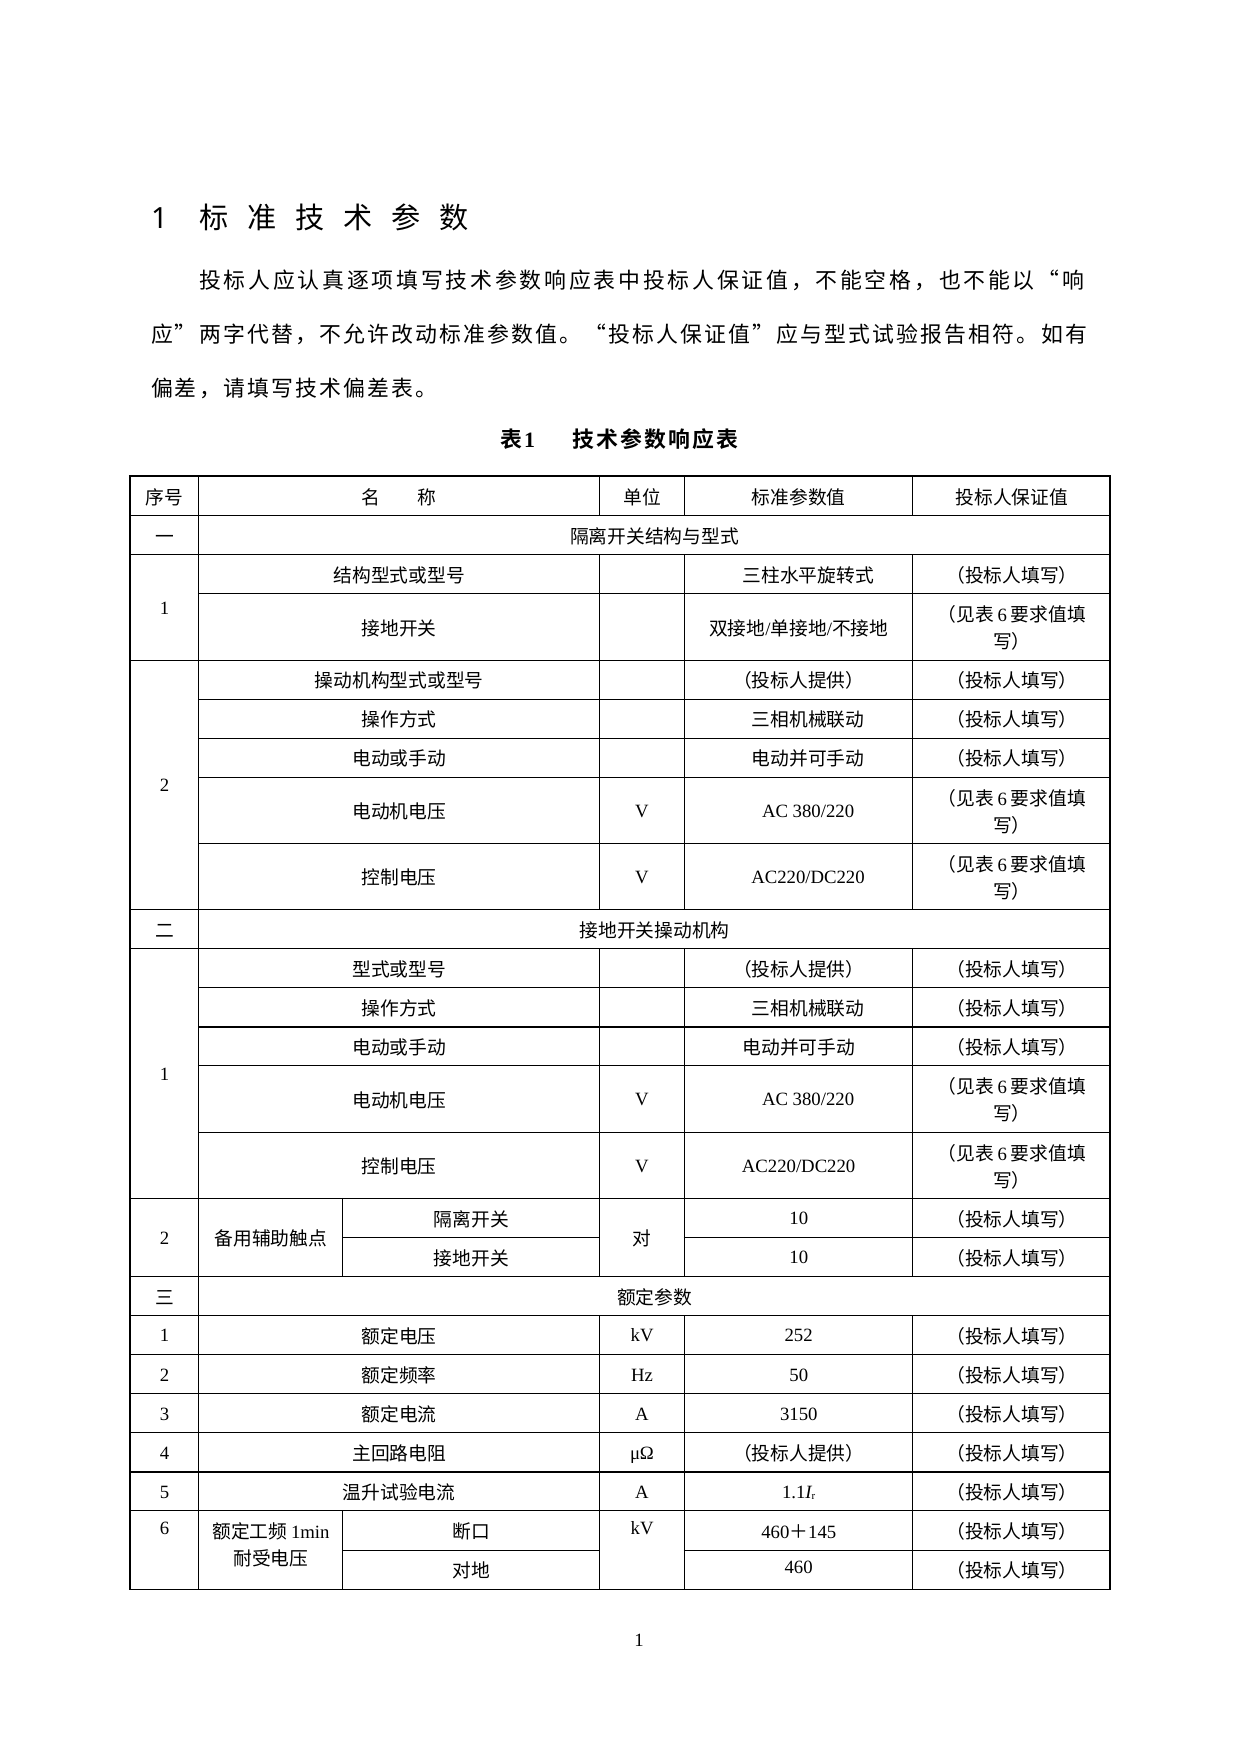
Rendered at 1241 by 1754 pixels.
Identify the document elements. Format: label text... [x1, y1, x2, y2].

table_cell 5 [131, 1473, 198, 1510]
table_cell （投标人填写） [913, 949, 1109, 987]
table_cell 额定参数 [199, 1277, 1109, 1315]
table_header 标准参数值 [685, 477, 912, 515]
table_cell μΩ [600, 1433, 684, 1471]
table_cell 隔离开关 [343, 1199, 599, 1237]
table_cell 操作方式 [199, 988, 599, 1026]
table_cell 460 [685, 1551, 912, 1588]
table_cell 3 [131, 1394, 198, 1432]
table_cell AC220/DC220 [685, 1133, 912, 1198]
table_cell 操作方式 [199, 700, 599, 738]
table_cell （投标人填写） [913, 1433, 1109, 1471]
table_cell 3150 [685, 1394, 912, 1432]
table_header 名 称 [199, 477, 599, 515]
table_cell （投标人填写） [913, 1316, 1109, 1354]
table_cell [600, 555, 684, 593]
table_cell [600, 661, 684, 698]
table_cell （投标人填写） [913, 1511, 1109, 1549]
table_cell （见表6要求值填写） [913, 778, 1109, 843]
table_cell （投标人填写） [913, 988, 1109, 1026]
table_cell 型式或型号 [199, 949, 599, 987]
list 技术参数响应表 [151, 417, 1089, 459]
table_cell A [600, 1473, 684, 1510]
table_cell 一 [131, 516, 198, 554]
table_cell （投标人提供） [685, 1433, 912, 1471]
table_cell 2 [131, 1199, 198, 1276]
table_cell 2 [131, 1355, 198, 1393]
table_cell （投标人提供） [685, 661, 912, 698]
table_cell 电动并可手动 [685, 1028, 912, 1065]
table_cell （投标人提供） [685, 949, 912, 987]
table_cell 10 [685, 1199, 912, 1237]
table_cell kV [600, 1316, 684, 1354]
table_cell 对 [600, 1199, 684, 1276]
table_cell 备用辅助触点 [199, 1199, 342, 1276]
table_cell V [600, 844, 684, 909]
table_cell （见表6要求值填写） [913, 594, 1109, 659]
table_cell V [600, 778, 684, 843]
table_cell 252 [685, 1316, 912, 1354]
table_header 序号 [131, 477, 198, 515]
table_cell 电动或手动 [199, 1028, 599, 1065]
table_cell [600, 700, 684, 738]
table_cell 结构型式或型号 [199, 555, 599, 593]
table_cell 4 [131, 1433, 198, 1471]
table_header 单位 [600, 477, 684, 515]
table_cell 断口 [343, 1511, 599, 1549]
table_cell [600, 988, 684, 1026]
table_cell 电动并可手动 [685, 739, 912, 777]
table_cell 双接地/单接地/不接地 [685, 594, 912, 659]
table_cell 额定电流 [199, 1394, 599, 1432]
table_cell （投标人填写） [913, 1355, 1109, 1393]
table_cell 温升试验电流 [199, 1473, 599, 1510]
table_cell 对地 [343, 1551, 599, 1588]
table_header 投标人保证值 [913, 477, 1109, 515]
table_cell 接地开关 [199, 594, 599, 659]
table_cell V [600, 1133, 684, 1198]
table_cell [600, 1028, 684, 1065]
table_cell 2 [131, 661, 198, 909]
subtitle 1 标准技术参数 [151, 175, 1089, 258]
table_cell V [600, 1066, 684, 1132]
table_cell 接地开关操动机构 [199, 910, 1109, 948]
table_cell 二 [131, 910, 198, 948]
table_cell 三 [131, 1277, 198, 1315]
table_cell 额定频率 [199, 1355, 599, 1393]
table_cell 控制电压 [199, 1133, 599, 1198]
table_cell 三相机械联动 [685, 988, 912, 1026]
table_cell （投标人填写） [913, 555, 1109, 593]
table_cell 主回路电阻 [199, 1433, 599, 1471]
table_cell 460＋145 [685, 1511, 912, 1549]
table_cell （投标人填写） [913, 1394, 1109, 1432]
table_cell （投标人填写） [913, 661, 1109, 698]
table_cell 1.1Ir [685, 1473, 912, 1510]
table_cell 隔离开关结构与型式 [199, 516, 1109, 554]
table_cell （投标人填写） [913, 739, 1109, 777]
table_cell 额定工频1min耐受电压 [199, 1511, 342, 1588]
table_cell （投标人填写） [913, 1238, 1109, 1276]
table_cell （投标人填写） [913, 700, 1109, 738]
table_cell 电动机电压 [199, 1066, 599, 1132]
table_cell 接地开关 [343, 1238, 599, 1276]
table_cell 电动或手动 [199, 739, 599, 777]
table_cell （见表6要求值填写） [913, 844, 1109, 909]
text 投标人应认真逐项填写技术参数响应表中投标人保证值，不能空格，也不能以“响应”两字代替，不允许改动标准参数值。“投标人保证值”应与型式试验报告相符。如有偏差，请填写技术偏差表。 [151, 258, 1089, 408]
table_cell kV [600, 1511, 684, 1588]
table_cell 三柱水平旋转式 [685, 555, 912, 593]
table_cell 10 [685, 1238, 912, 1276]
table_cell 操动机构型式或型号 [199, 661, 599, 698]
table_cell Hz [600, 1355, 684, 1393]
table_cell 50 [685, 1355, 912, 1393]
table_cell AC 380/220 [685, 778, 912, 843]
table_cell （见表6要求值填写） [913, 1066, 1109, 1132]
table_cell 1 [131, 1316, 198, 1354]
table_cell （投标人填写） [913, 1551, 1109, 1588]
table_cell 6 [131, 1511, 198, 1588]
table_cell [600, 739, 684, 777]
table_cell 1 [131, 949, 198, 1198]
table_cell 1 [131, 555, 198, 659]
table_cell （投标人填写） [913, 1028, 1109, 1065]
table_cell AC220/DC220 [685, 844, 912, 909]
table_cell 三相机械联动 [685, 700, 912, 738]
table_cell （见表6要求值填写） [913, 1133, 1109, 1198]
table_cell A [600, 1394, 684, 1432]
table_cell （投标人填写） [913, 1199, 1109, 1237]
table_cell [600, 594, 684, 659]
table_cell （投标人填写） [913, 1473, 1109, 1510]
table_cell AC 380/220 [685, 1066, 912, 1132]
table_cell 控制电压 [199, 844, 599, 909]
table_cell 电动机电压 [199, 778, 599, 843]
table_cell 额定电压 [199, 1316, 599, 1354]
table_cell [600, 949, 684, 987]
